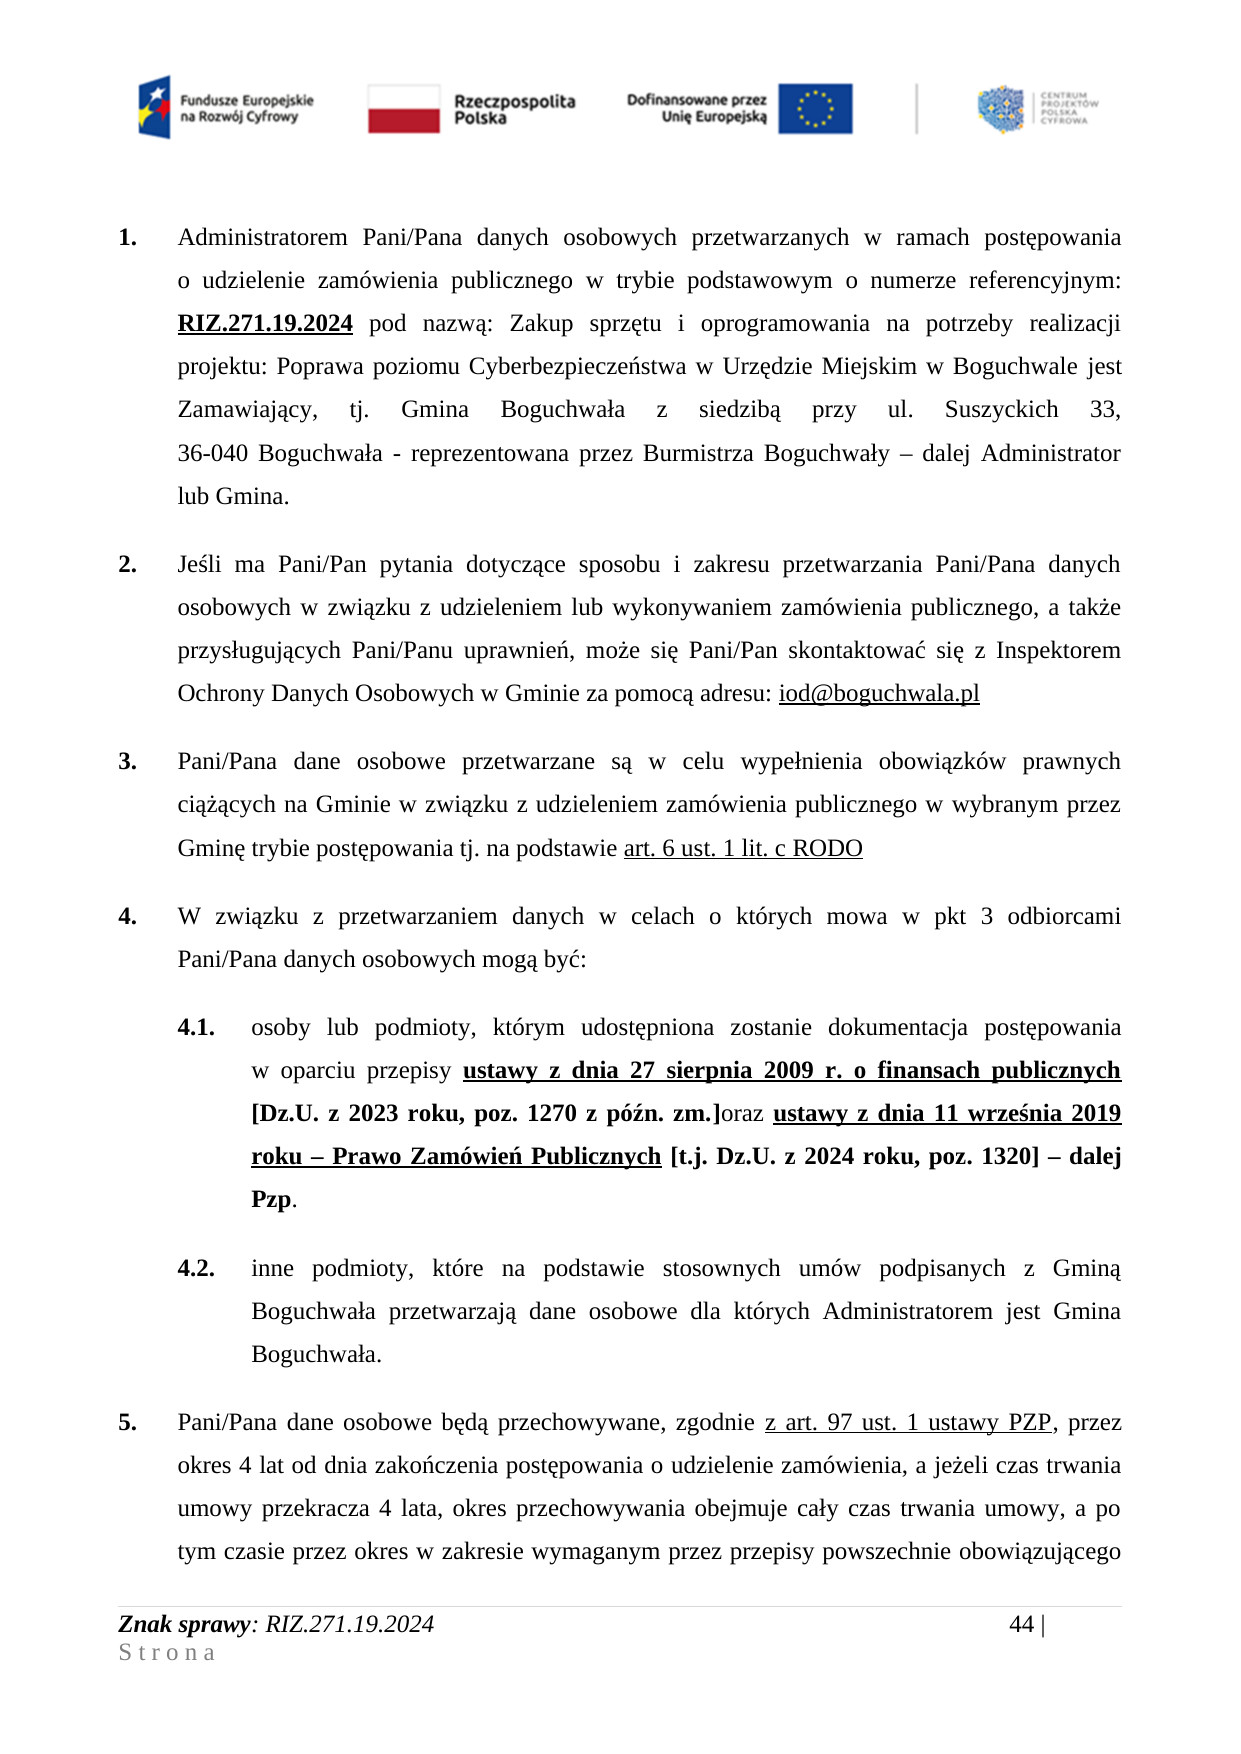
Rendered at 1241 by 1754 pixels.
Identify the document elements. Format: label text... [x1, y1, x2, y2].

list Administratorem Pani/Pana danych osobowych przetwarzanych w ramach postępowania o udzielenie zamówienia publicznego w trybie podstawowym o numerze referencyjnym: RIZ.271.19.2024 pod nazwą: Zakup sprzętu i oprogramowania na potrzeby realizacji projektu: Poprawa poziomu Cyberbezpieczeństwa w Urzędzie Miejskim w Boguchwale jest Zamawiający, tj. Gmina Boguchwała z siedzibą przy ul. Suszyckich 33, 36-040 Boguchwała - reprezentowana przez Burmistrza Boguchwały – dalej Administrator lub Gmina. [118, 222, 1122, 509]
list inne podmioty, które na podstawie stosownych umów podpisanych z Gminą Boguchwała przetwarzają dane osobowe dla których Administratorem jest Gmina Boguchwała. [177, 1253, 1122, 1368]
list Pani/Pana dane osobowe przetwarzane są w celu wypełnienia obowiązków prawnych ciążących na Gminie w związku z udzieleniem zamówienia publicznego w wybranym przez Gminę trybie postępowania tj. na podstawie art. 6 ust. 1 lit. c RODO [118, 746, 1122, 861]
list W związku z przetwarzaniem danych w celach o których mowa w pkt 3 odbiorcami Pani/Pana danych osobowych mogą być: [118, 901, 1122, 973]
list Jeśli ma Pani/Pan pytania dotyczące sposobu i zakresu przetwarzania Pani/Pana danych osobowych w związku z udzieleniem lub wykonywaniem zamówienia publicznego, a także przysługujących Pani/Panu uprawnień, może się Pani/Pan skontaktować się z Inspektorem Ochrony Danych Osobowych w Gminie za pomocą adresu: iod@boguchwala.pl [118, 549, 1122, 707]
list osoby lub podmioty, którym udostępniona zostanie dokumentacja postępowania w oparciu przepisy ustawy z dnia 27 sierpnia 2009 r. o finansach publicznych [Dz.U. z 2023 roku, poz. 1270 z późn. zm.]oraz ustawy z dnia 11 września 2019 roku – Prawo Zamówień Publicznych [t.j. Dz.U. z 2024 roku, poz. 1320] – dalej Pzp. [177, 1012, 1122, 1213]
picture [118, 54, 1130, 160]
